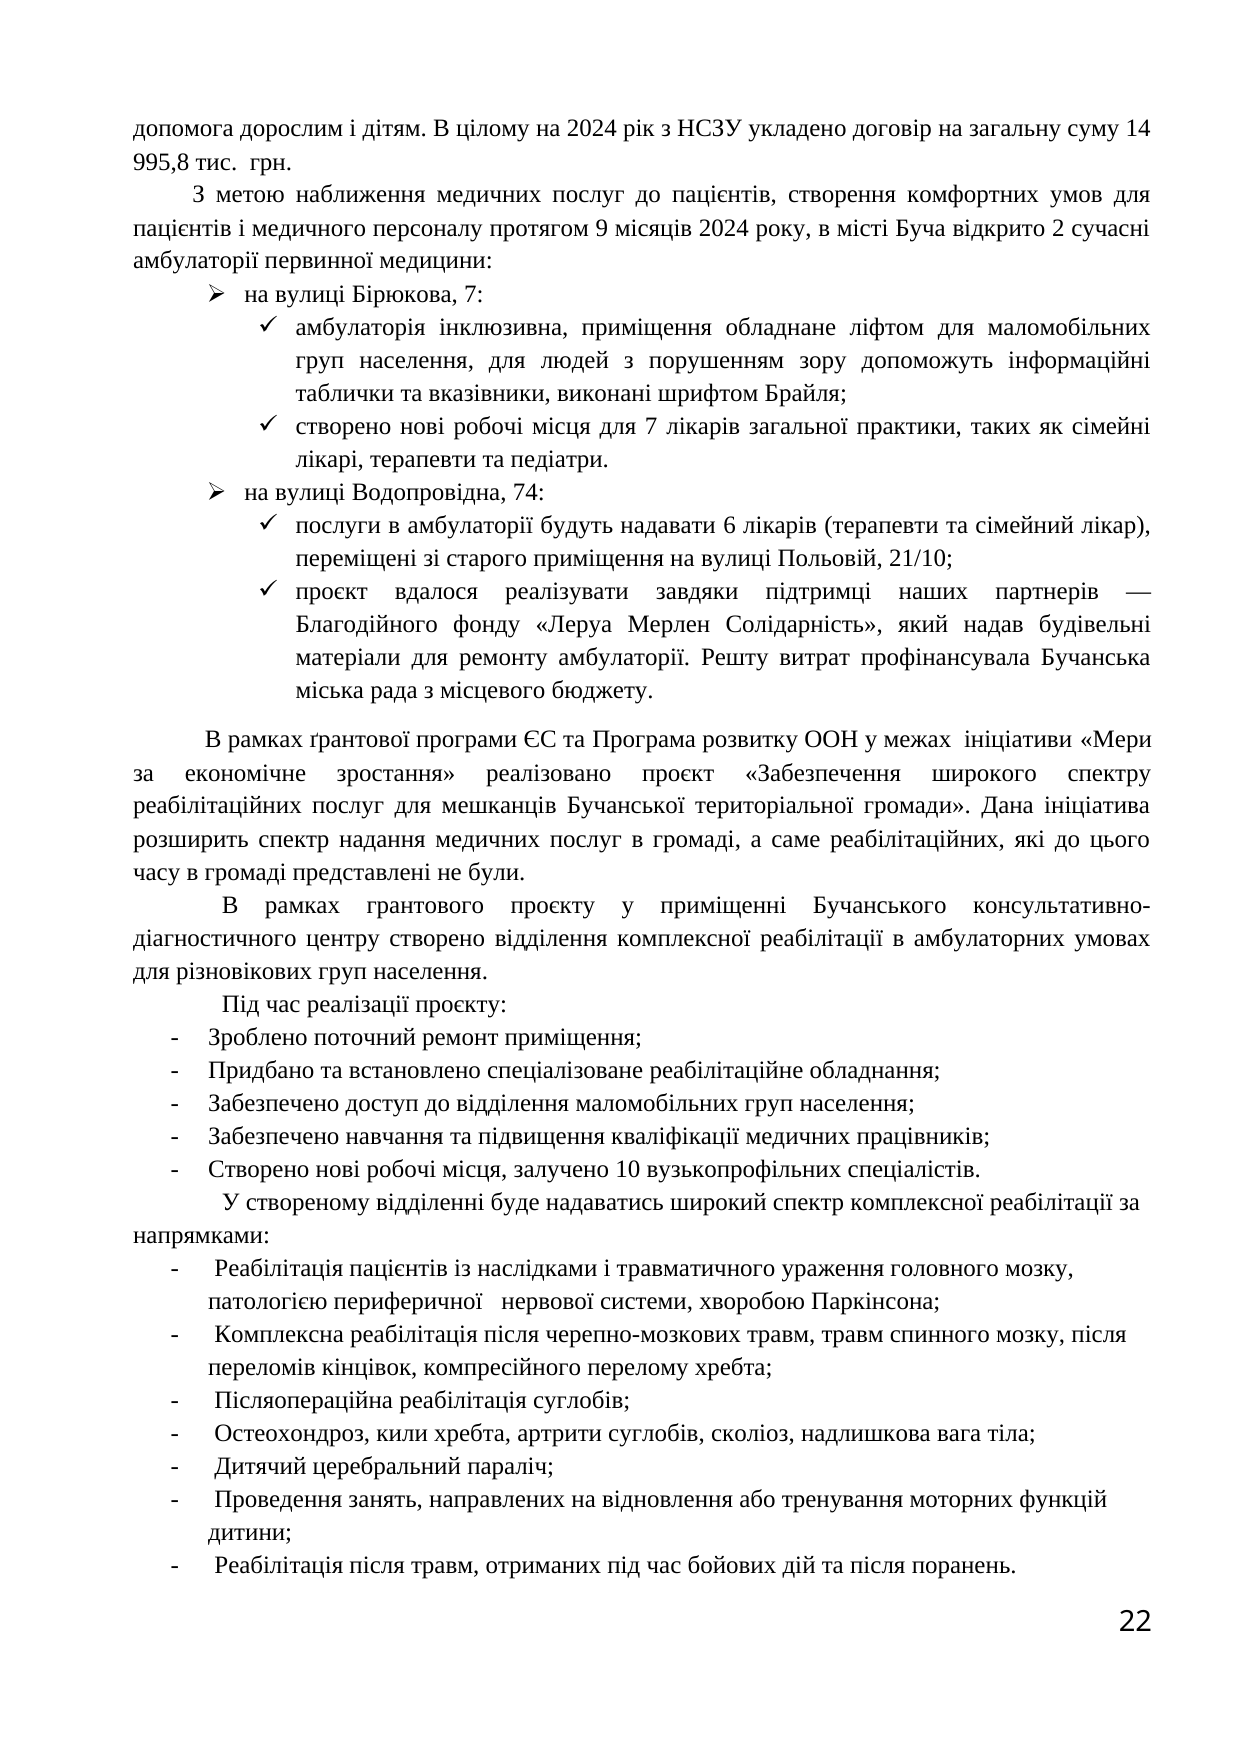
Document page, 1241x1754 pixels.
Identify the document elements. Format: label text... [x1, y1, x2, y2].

list Післяопераційна реабілітація суглобів; [170, 1385, 1152, 1414]
list Реабілітація після травм, отриманих під час бойових дій та після поранень. [170, 1550, 1152, 1579]
list Проведення занять, направлених на відновлення або тренування моторних функцій дитини; [170, 1484, 1152, 1546]
list Забезпечено доступ до відділення маломобільних груп населення; [170, 1088, 1152, 1117]
text В рамках ґрантової програми ЄС та Програма розвитку ООН у межах ініціативи «Мери за економічне зростання» реалізовано проєкт «Забезпечення широкого спектру реабілітаційних послуг для мешканців Бучанської територіальної громади». Дана ініціатива розширить спектр надання медичних послуг в громаді, а саме реабілітаційних, які до цього часу в громаді представлені не були. [133, 724, 1152, 885]
list Реабілітація пацієнтів із наслідками і травматичного ураження головного мозку, патологією периферичної нервової системи, хворобою Паркінсона; [170, 1253, 1152, 1315]
list амбулаторія інклюзивна, приміщення обладнане ліфтом для маломобільних груп населення, для людей з порушенням зору допоможуть інформаційні таблички та вказівники, виконані шрифтом Брайля; [258, 312, 1152, 406]
text В рамках грантового проєкту у приміщенні Бучанського консультативно-діагностичного центру створено відділення комплексної реабілітації в амбулаторних умовах для різновікових груп населення. [133, 890, 1152, 984]
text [133, 113, 1152, 175]
list послуги в амбулаторії будуть надавати 6 лікарів (терапевти та сімейний лікар), переміщені зі старого приміщення на вулиці Польовій, 21/10; [258, 510, 1152, 572]
list Придбано та встановлено спеціалізоване реабілітаційне обладнання; [170, 1055, 1152, 1083]
list Дитячий церебральний параліч; [170, 1451, 1152, 1480]
text З метою наближення медичних послуг до пацієнтів, створення комфортних умов для пацієнтів і медичного персоналу протягом 9 місяців 2024 року, в місті Буча відкрито 2 сучасні амбулаторії первинної медицини: [133, 179, 1152, 274]
list Забезпечено навчання та підвищення кваліфікації медичних працівників; [170, 1121, 1152, 1149]
list Зроблено поточний ремонт приміщення; [170, 1022, 1152, 1051]
list Остеохондроз, кили хребта, артрити суглобів, сколіоз, надлишкова вага тіла; [170, 1418, 1152, 1447]
list на вулиці Бірюкова, 7: [207, 279, 1152, 307]
list Створено нові робочі місця, залучено 10 вузькопрофільних спеціалістів. [170, 1154, 1152, 1183]
text Під час реалізації проєкту: [133, 989, 1152, 1017]
list Комплексна реабілітація після черепно-мозкових травм, травм спинного мозку, після переломів кінцівок, компресійного перелому хребта; [170, 1319, 1152, 1381]
list на вулиці Водопровідна, 74: [207, 477, 1152, 506]
list створено нові робочі місця для 7 лікарів загальної практики, таких як сімейні лікарі, терапевти та педіатри. [258, 411, 1152, 472]
text У створеному відділенні буде надаватись широкий спектр комплексної реабілітації за напрямками: [133, 1187, 1152, 1249]
list проєкт вдалося реалізувати завдяки підтримці наших партнерів — Благодійного фонду «Леруа Мерлен Солідарність», який надав будівельні матеріали для ремонту амбулаторії. Решту витрат профінансувала Бучанська міська рада з місцевого бюджету. [258, 576, 1152, 704]
